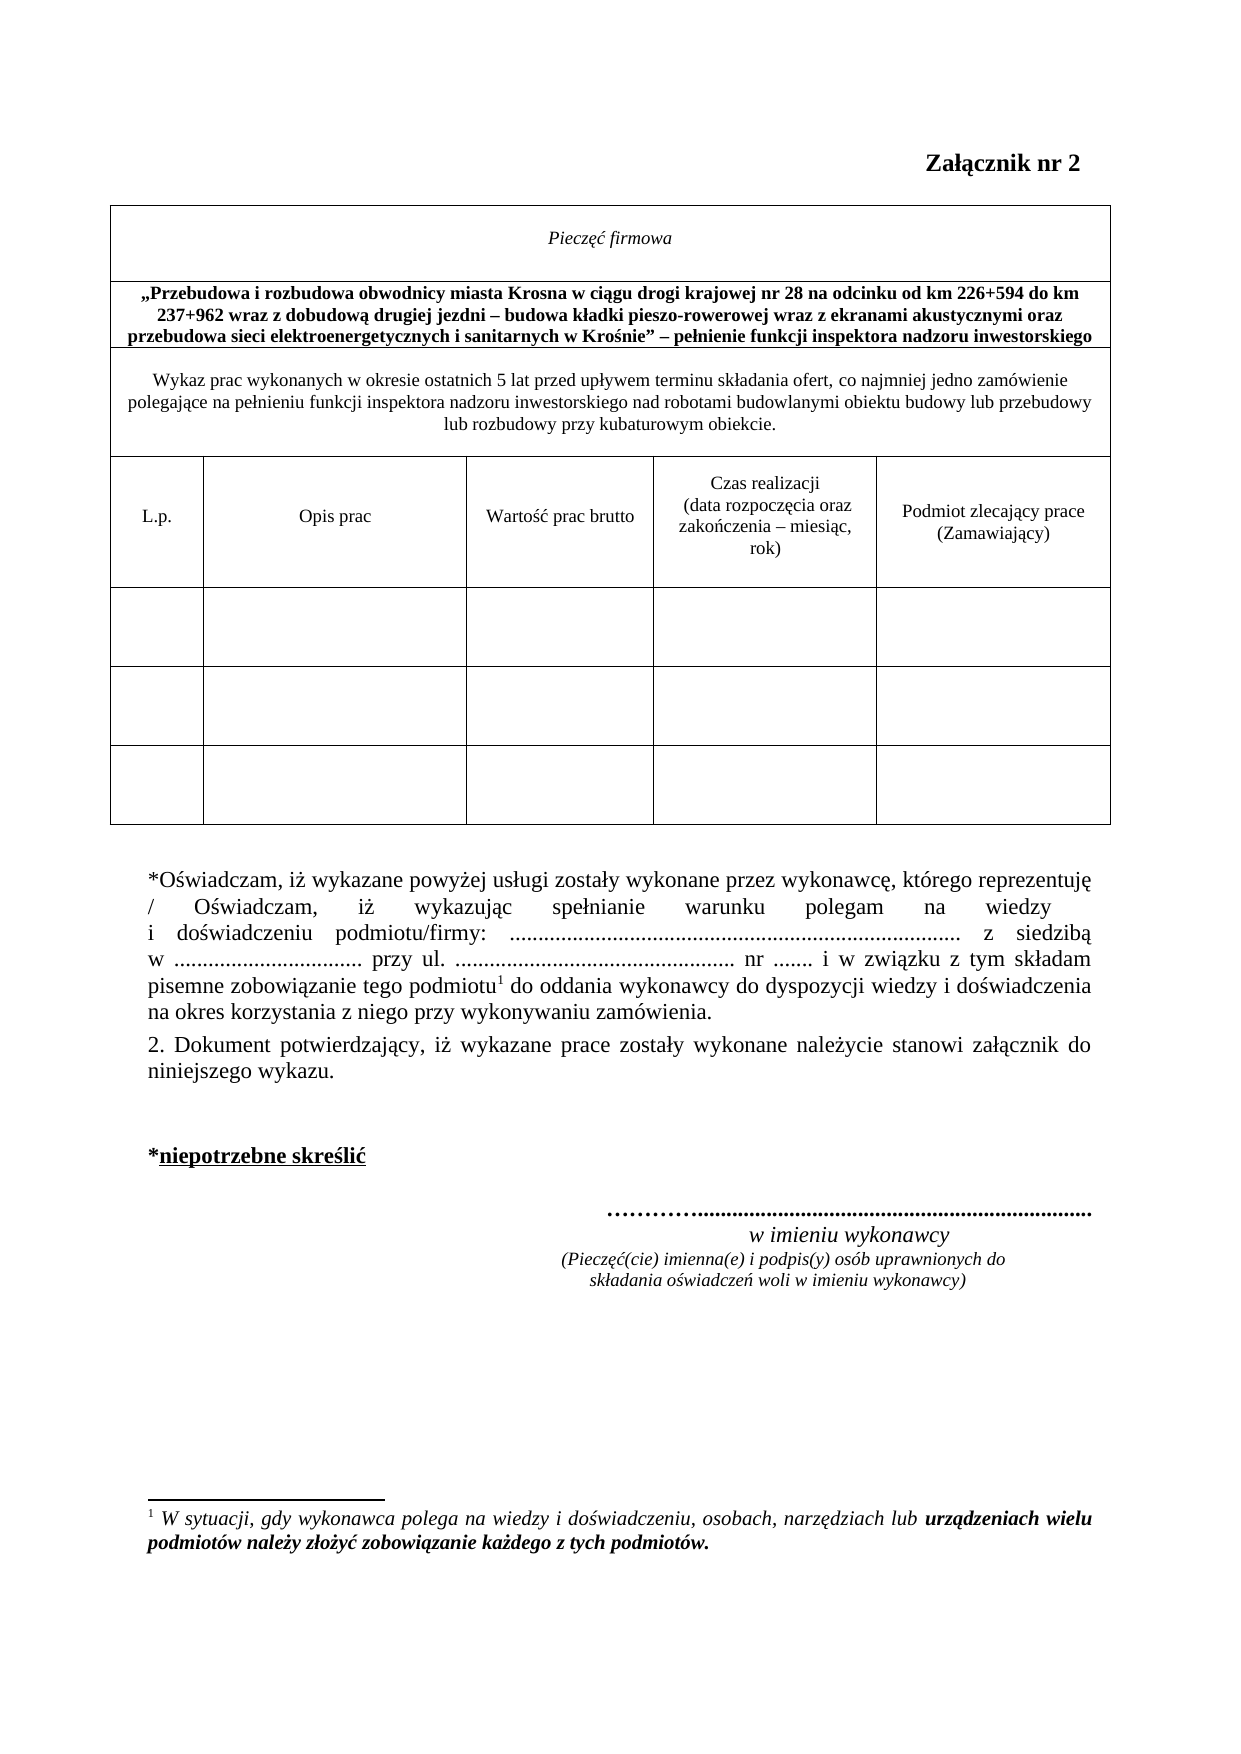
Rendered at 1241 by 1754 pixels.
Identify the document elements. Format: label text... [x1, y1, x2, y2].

text składania oświadczeń woli w imieniu wykonawcy) [520, 1269, 1093, 1291]
table_cell Podmiot zlecający prace (Zamawiający) [877, 457, 1110, 587]
table_cell [654, 746, 876, 824]
table_cell [204, 588, 466, 666]
table_cell [467, 588, 653, 666]
table_cell Opis prac [204, 457, 466, 587]
table_cell [467, 746, 653, 824]
table_header Pieczęć firmowa [111, 206, 1110, 281]
text *Oświadczam, iż wykazane powyżej usługi zostały wykonane przez wykonawcę, którego reprezentuję / Oświadczam, iż wykazując spełnianie warunku polegam na wiedzy i doświadczeniu podmiotu/firmy: ............................................................................... z siedzibą w ................................. przy ul. ................................................. nr ....... i w związku z tym składam pisemne zobowiązanie tego podmiotu do oddania wykonawcy do dyspozycji wiedzy i doświadczenia na okres korzystania z niego przy wykonywaniu zamówienia. [148, 866, 1093, 1024]
table_cell [111, 588, 203, 666]
text …………..................................................................... [148, 1195, 1093, 1221]
table_cell [111, 667, 203, 745]
table_cell L.p. [111, 457, 203, 587]
table_cell [204, 746, 466, 824]
table_cell Wartość prac brutto [467, 457, 653, 587]
table_cell Wykaz prac wykonanych w okresie ostatnich 5 lat przed upływem terminu składania ofert, co najmniej jedno zamówienie polegające na pełnieniu funkcji inspektora nadzoru inwestorskiego nad robotami budowlanymi obiektu budowy lub przebudowy lub rozbudowy przy kubaturowym obiekcie. [111, 348, 1110, 456]
table_cell [467, 667, 653, 745]
text *niepotrzebne skreślić [148, 1142, 1093, 1169]
table_cell [654, 588, 876, 666]
text 2. Dokument potwierdzający, iż wykazane prace zostały wykonane należycie stanowi załącznik do niniejszego wykazu. [148, 1031, 1093, 1083]
table_cell [877, 667, 1110, 745]
table_cell [877, 588, 1110, 666]
table_cell [111, 746, 203, 824]
table_cell „Przebudowa i rozbudowa obwodnicy miasta Krosna w ciągu drogi krajowej nr 28 na odcinku od km 226+594 do km 237+962 wraz z dobudową drugiej jezdni – budowa kładki pieszo-rowerowej wraz z ekranami akustycznymi oraz przebudowa sieci elektroenergetycznych i sanitarnych w Krośnie” – pełnienie funkcji inspektora nadzoru inwestorskiego [111, 282, 1110, 347]
table_cell [204, 667, 466, 745]
text Załącznik nr 2 [295, 148, 1093, 176]
text (Pieczęć(cie) imienna(e) i podpis(y) osób uprawnionych do [520, 1248, 1093, 1269]
table_cell [877, 746, 1110, 824]
table_cell Czas realizacji (data rozpoczęcia oraz zakończenia – miesiąc, rok) [654, 457, 876, 587]
table_cell [654, 667, 876, 745]
text w imieniu wykonawcy [605, 1221, 1093, 1248]
